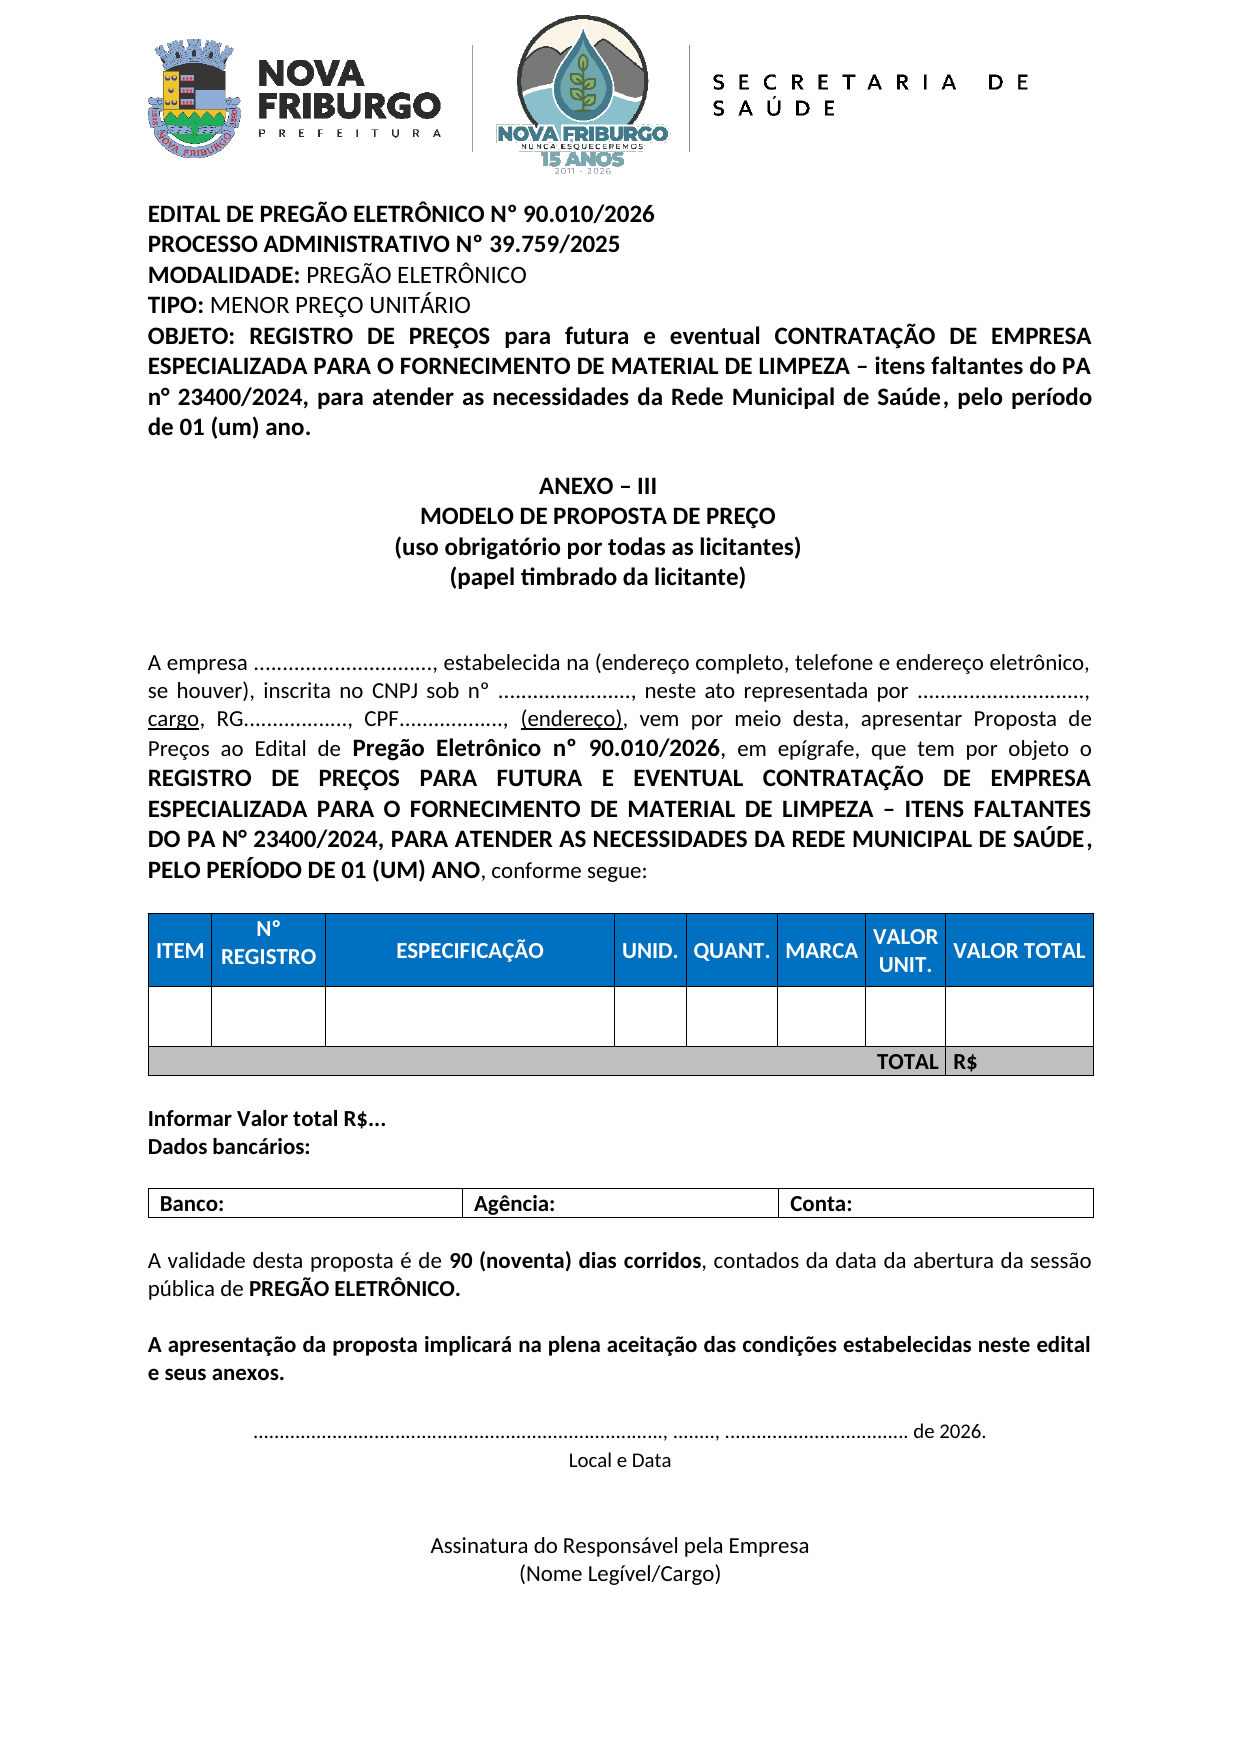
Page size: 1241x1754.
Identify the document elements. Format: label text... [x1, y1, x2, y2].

text (Nome Legível/Cargo) [148, 1559, 1092, 1587]
text ANEXO – III [103, 470, 1092, 500]
text (papel timbrado da licitante) [103, 561, 1092, 592]
table_cell [212, 987, 325, 1046]
text EDITAL DE PREGÃO ELETRÔNICO Nº 90.010/2026 [148, 198, 1092, 228]
table_cell [866, 987, 945, 1046]
text A apresentação da proposta implicará na plena aceitação das condições estabelecidas neste edital e seus anexos. [148, 1330, 1092, 1386]
text (uso obrigatório por todas as licitantes) [103, 531, 1092, 561]
text Local e Data [148, 1443, 1092, 1472]
text Modelo de proposta DE PREÇO [103, 500, 1092, 531]
table_header VALOR UNIT. [866, 914, 945, 986]
table_cell [326, 987, 614, 1046]
text TIPO: MENOR PREÇO UNITÁRIO [148, 289, 1092, 320]
table_cell [778, 987, 865, 1046]
text .............................................................................., ........, ................................... de 2026. [148, 1414, 1092, 1443]
table_header UNID. [615, 914, 686, 986]
table_cell R$ [946, 1047, 1093, 1075]
text MODALIDADE: PREGÃO ELETRÔNICO [148, 259, 1092, 289]
table_cell TOTAL [149, 1047, 945, 1075]
text A empresa ..............................., estabelecida na (endereço completo, telefone e endereço eletrônico, se houver), inscrita no CNPJ sob nº ......................., neste ato representada por ............................., cargo, RG.................., CPF.................., (endereço), vem por meio desta, apresentar Proposta de Preços ao Edital de Pregão Eletrônico nº 90.010/2026, em epígrafe, que tem por objeto o REGISTRO DE PREÇOS para futura e eventual CONTRATAÇÃO DE EMPRESA ESPECIALIZADA PARA O FORNECIMENTO DE MATERIAL DE LIMPEZA – itens faltantes do PA n° 23400/2024, para atender as necessidades da Rede Municipal de Saúde, pelo período de 01 (um) ano, conforme segue: [148, 648, 1092, 885]
table_cell [946, 987, 1093, 1046]
table_cell [687, 987, 777, 1046]
text Informar Valor total R$... [148, 1104, 1092, 1132]
text PROCESSO ADMINISTRATIVO Nº 39.759/2025 [148, 228, 1092, 259]
table_header ITEM [149, 914, 211, 986]
table_header QUANT. [687, 914, 777, 986]
table_header MARCA [778, 914, 865, 986]
table_cell [149, 987, 211, 1046]
table_header Agência: [463, 1189, 778, 1217]
table_header Conta: [779, 1189, 1093, 1217]
text Assinatura do Responsável pela Empresa [148, 1531, 1092, 1559]
table_header ESPECIFICAÇÃO [326, 914, 614, 986]
text A validade desta proposta é de 90 (noventa) dias corridos, contados da data da abertura da sessão pública de PREGÃO ELETRÔNICO. [148, 1246, 1092, 1302]
text OBJETO: REGISTRO DE PREÇOS para futura e eventual CONTRATAÇÃO DE EMPRESA ESPECIALIZADA PARA O FORNECIMENTO DE MATERIAL DE LIMPEZA – itens faltantes do PA n° 23400/2024, para atender as necessidades da Rede Municipal de Saúde, pelo período de 01 (um) ano. [148, 320, 1092, 442]
table_header Banco: [149, 1189, 462, 1217]
picture [118, 0, 1064, 191]
table_cell [615, 987, 686, 1046]
text Dados bancários: [148, 1132, 1092, 1160]
table_header Nº REGISTRO [212, 914, 325, 986]
table_header VALOR TOTAL [946, 914, 1093, 986]
